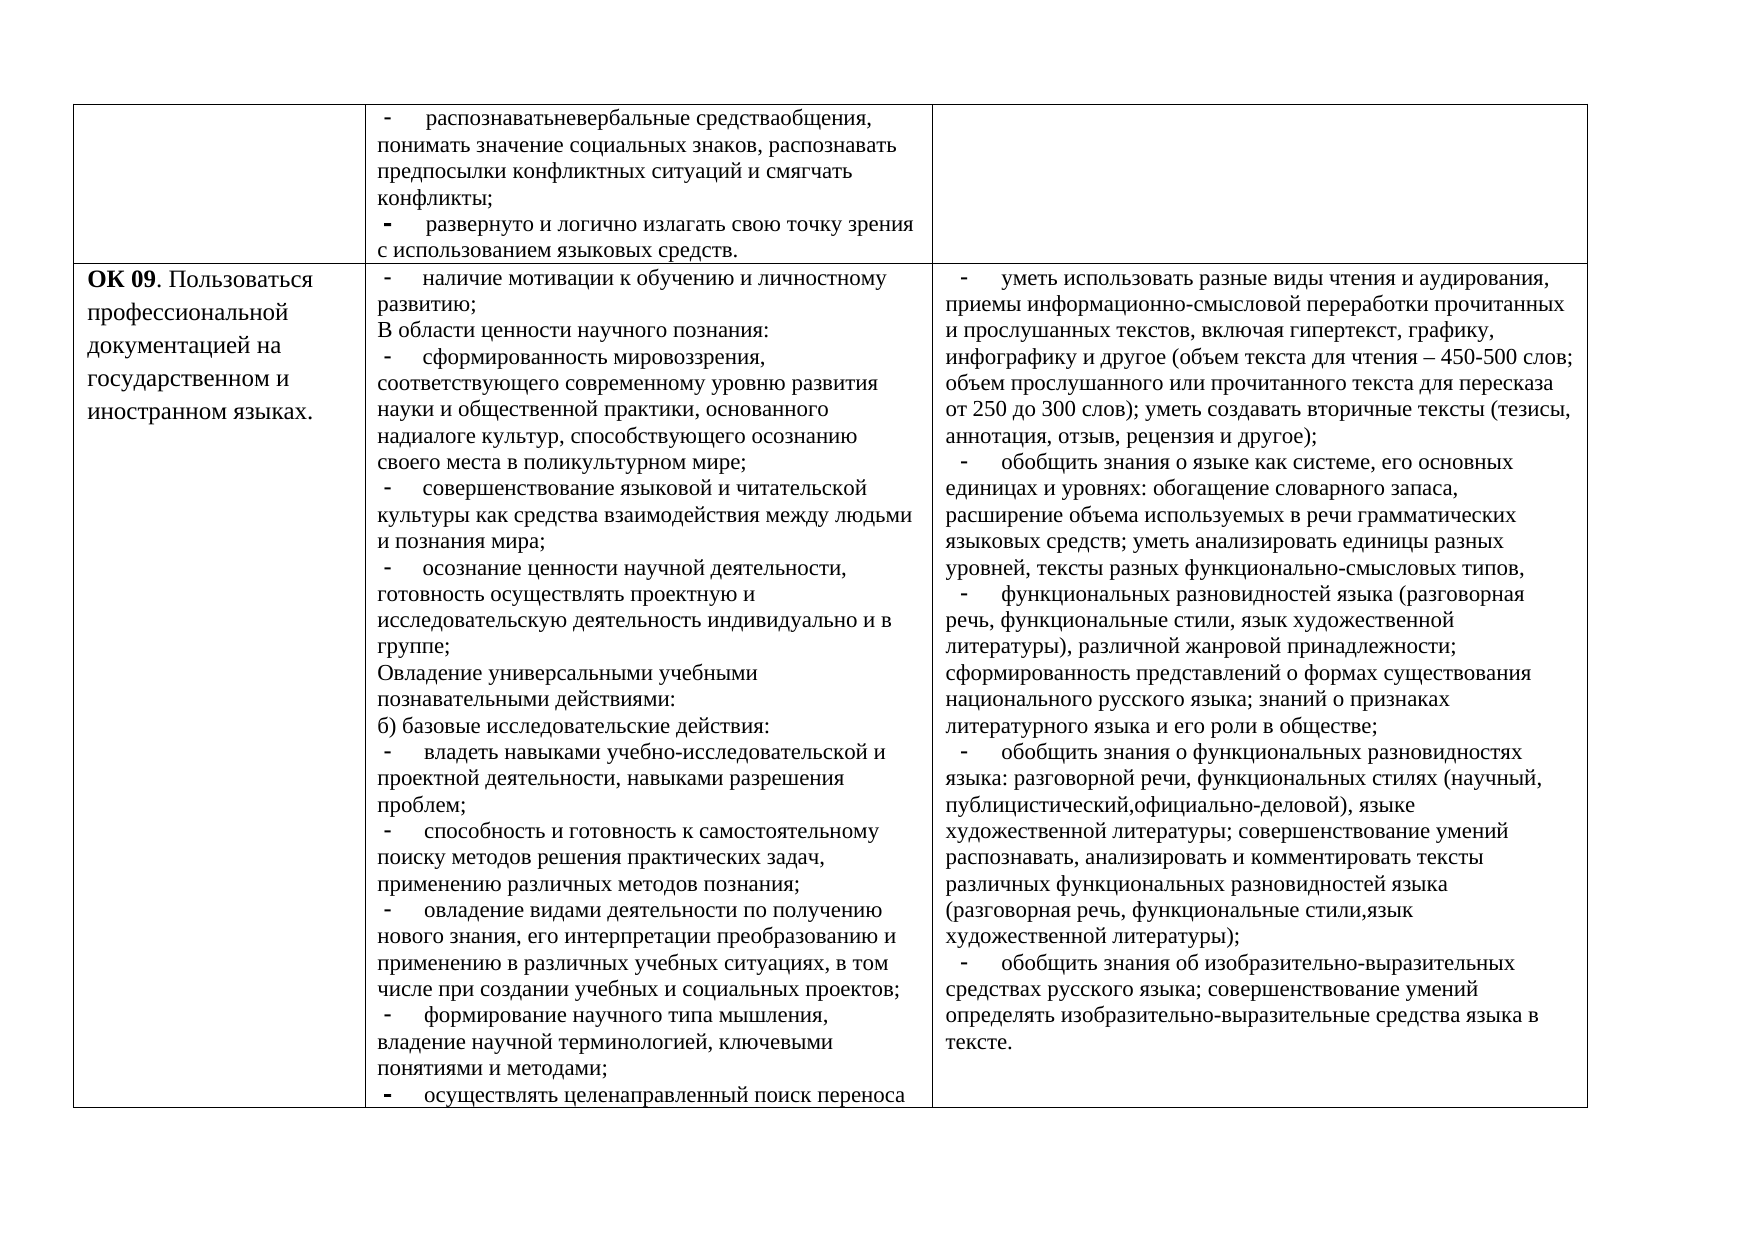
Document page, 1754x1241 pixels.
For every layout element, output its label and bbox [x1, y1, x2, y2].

table_cell [366, 105, 932, 263]
table_cell [74, 105, 365, 263]
table_cell [933, 105, 1587, 263]
table_cell [74, 264, 365, 1107]
table_cell [366, 264, 932, 1107]
table_cell [933, 264, 1587, 1107]
